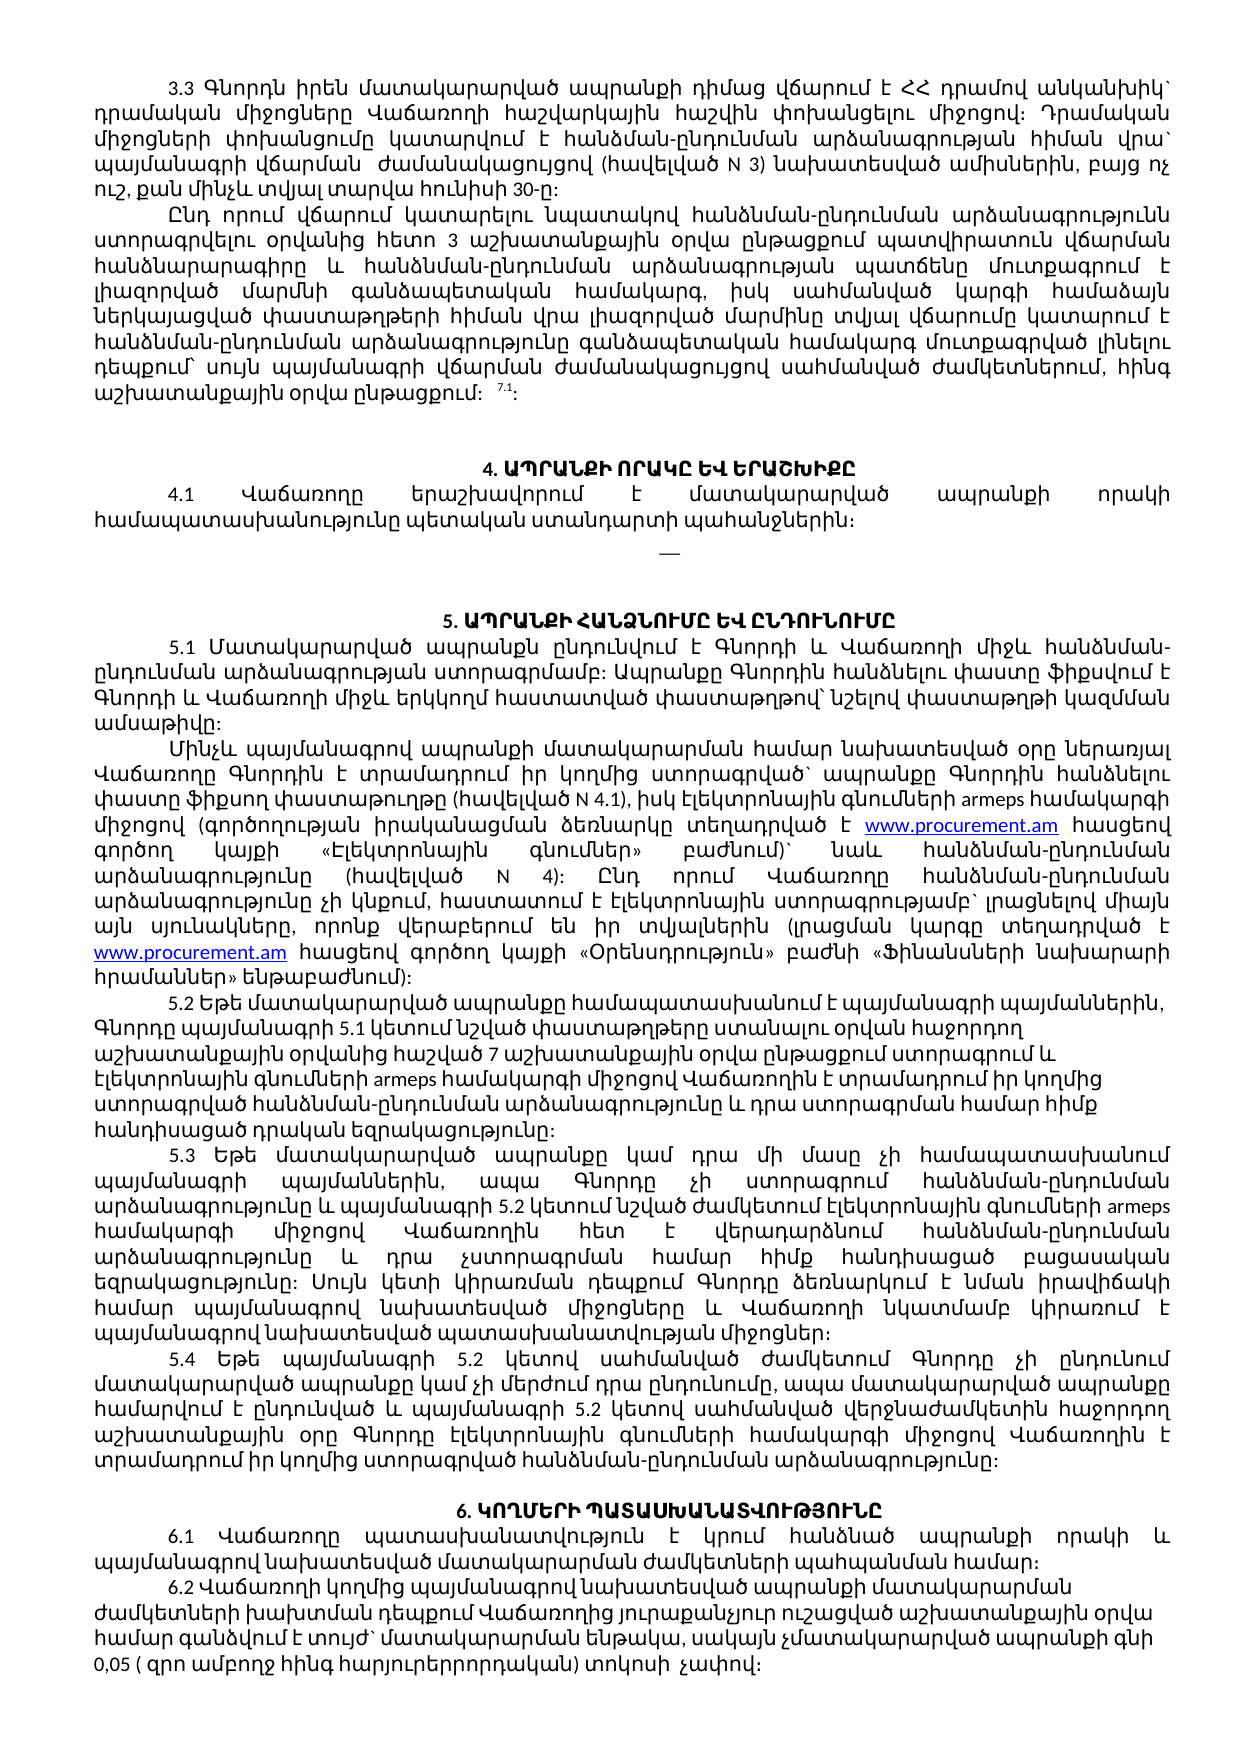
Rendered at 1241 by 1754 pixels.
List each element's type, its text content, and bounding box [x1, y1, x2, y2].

text 5.1 Մատակարարված ապրանքն ընդունվում է Գնորդի և Վաճառողի միջև հանձնման-ընդունման արձանագրության ստորագրմամբ: Ապրանքը Գնորդին հանձնելու փաստը ֆիքսվում է Գնորդի և Վաճառողի միջև երկկողմ հաստատված փաստաթղթով՝ նշելով փաստաթղթի կազմման ամսաթիվը: [94, 634, 1171, 736]
text 3.3 Գնորդն իրեն մատակարարված ապրանքի դիմաց վճարում է ՀՀ դրամով անկանխիկ` դրամական միջոցները Վաճառողի հաշվարկային հաշվին փոխանցելու միջոցով։ Դրամական միջոցների փոխանցումը կատարվում է հանձման-ընդունման արձանագրության հիման վրա` պայմանագրի վճարման ժամանակացույցով (հավելված N 3) նախատեսված ամիսներին, բայց ոչ ուշ, քան մինչև տվյալ տարվա հունիսի 30-ը: [94, 75, 1171, 202]
text 6. ԿՈՂՄԵՐԻ ՊԱՏԱՍԽԱՆԱՏՎՈՒԹՅՈՒՆԸ [94, 1498, 1171, 1524]
text 4.1 Վաճառողը երաշխավորում է մատակարարված ապրանքի որակի համապատասխանությունը պետական ստանդարտի պահանջներին։ [94, 482, 1171, 532]
text Մինչև պայմանագրով ապրանքի մատակարարման համար նախատեսված օրը ներառյալ Վաճառողը Գնորդին է տրամադրում իր կողմից ստորագրված` ապրանքը Գնորդին հանձնելու փաստը ֆիքսող փաստաթուղթը (հավելված N 4.1), իսկ էլեկտրոնային գնումների armeps համակարգի միջոցով (գործողության իրականացման ձեռնարկը տեղադրված է www.procurement.am հասցեով գործող կայքի «Էլեկտրոնային գնումներ» բաժնում)` նաև հանձնման-ընդունման արձանագրությունը (հավելված N 4): Ընդ որում Վաճառողը հանձնման-ընդունման արձանագրությունը չի կնքում, հաստատում է էլեկտրոնային ստորագրությամբ` լրացնելով միայն այն սյունակները, որոնք վերաբերում են իր տվյալներին (լրացման կարգը տեղադրված է www.procurement.am հասցեով գործող կայքի «Օրենսդրություն» բաժնի «Ֆինանսների նախարարի հրամաններ» ենթաբաժնում): [94, 736, 1171, 990]
text 6.1 Վաճառողը պատասխանատվություն է կրում հանձնած ապրանքի որակի և պայմանագրով նախատեսված մատակարարման ժամկետների պահպանման համար։ [94, 1524, 1171, 1574]
text 4. ԱՊՐԱՆՔԻ ՈՐԱԿԸ ԵՎ ԵՐԱՇԽԻՔԸ [94, 456, 1171, 482]
text 5.4 Եթե պայմանագրի 5.2 կետով սահմանված ժամկետում Գնորդը չի ընդունում մատակարարված ապրանքը կամ չի մերժում դրա ընդունումը, ապա մատակարարված ապրանքը համարվում է ընդունված և պայմանագրի 5.2 կետով սահմանված վերջնաժամկետին հաջորդող աշխատանքային օրը Գնորդը էլեկտրոնային գնումների համակարգի միջոցով Վաճառողին է տրամադրում իր կողմից ստորագրված հանձնման-ընդունման արձանագրությունը: [94, 1346, 1171, 1473]
text 6.2 Վաճառողի կողմից պայմանագրով նախատեսված ապրանքի մատակարարման ժամկետների խախտման դեպքում Վաճառողից յուրաքանչյուր ուշացված աշխատանքային օրվա համար գանձվում է տույժ` մատակարարման ենթակա, սակայն չմատակարարված ապրանքի գնի 0,05 ( զրո ամբողջ հինգ հարյուրերրորդական) տոկոսի չափով։ [94, 1574, 1171, 1676]
text 5. ԱՊՐԱՆՔԻ ՀԱՆՁՆՈՒՄԸ ԵՎ ԸՆԴՈՒՆՈՒՄԸ [94, 609, 1171, 634]
text __ [94, 532, 1171, 558]
text 5.3 Եթե մատակարարված ապրանքը կամ դրա մի մասը չի համապատասխանում պայմանագրի պայմաններին, ապա Գնորդը չի ստորագրում հանձնման-ընդունման արձանագրությունը և պայմանագրի 5.2 կետում նշված ժամկետում էլեկտրոնային գնումների armeps համակարգի միջոցով Վաճառողին հետ է վերադարձնում հանձնման-ընդունման արձանագրությունը և դրա չստորագրման համար հիմք հանդիսացած բացասական եզրակացությունը: Սույն կետի կիրառման դեպքում Գնորդը ձեռնարկում է նման իրավիճակի համար պայմանագրով նախատեսված միջոցները և Վաճառողի նկատմամբ կիրառում է պայմանագրով նախատեսված պատասխանատվության միջոցներ։ [94, 1142, 1171, 1346]
text 5.2 Եթե մատակարարված ապրանքը համապատասխանում է պայմանագրի պայմաններին, Գնորդը պայմանագրի 5.1 կետում նշված փաստաթղթերը ստանալու օրվան հաջորդող աշխատանքային օրվանից հաշված 7 աշխատանքային օրվա ընթացքում ստորագրում և էլեկտրոնային գնումների armeps համակարգի միջոցով Վաճառողին է տրամադրում իր կողմից ստորագրված հանձնման-ընդունման արձանագրությունը և դրա ստորագրման համար հիմք հանդիսացած դրական եզրակացությունը: [94, 990, 1171, 1142]
